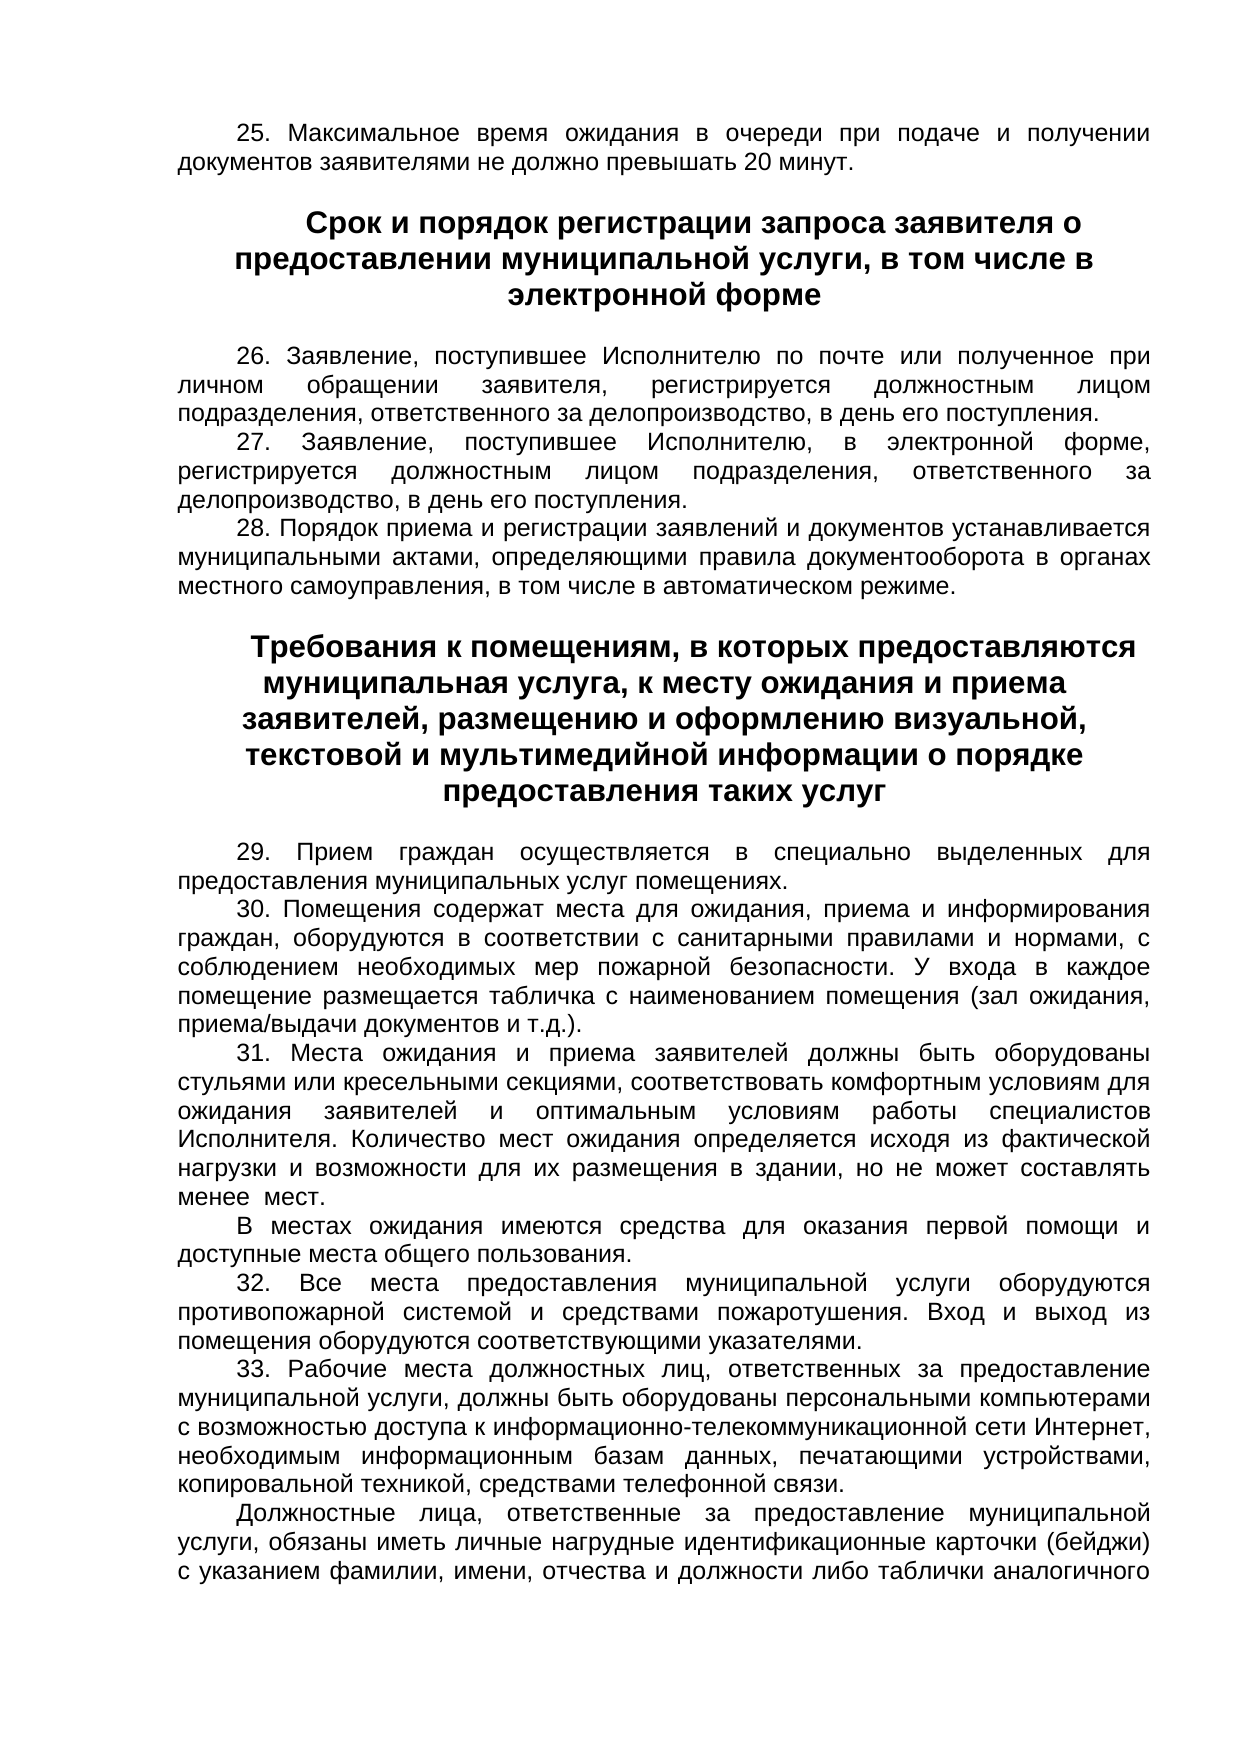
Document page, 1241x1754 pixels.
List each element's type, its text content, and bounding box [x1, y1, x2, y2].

text 26. Заявление, поступившее Исполнителю по почте или полученное при личном обращении заявителя, регистрируется должностным лицом подразделения, ответственного за делопроизводство, в день его поступления. [177, 341, 1152, 427]
text 28. Порядок приема и регистрации заявлений и документов устанавливается муниципальными актами, определяющими правила документооборота в органах местного самоуправления, в том числе в автоматическом режиме. [177, 513, 1152, 600]
text 32. Все места предоставления муниципальной услуги оборудуются противопожарной системой и средствами пожаротушения. Вход и выход из помещения оборудуются соответствующими указателями. [177, 1268, 1152, 1354]
subtitle Срок и порядок регистрации запроса заявителя о предоставлении муниципальной услуги, в том числе в электронной форме [177, 204, 1152, 312]
text 29. Прием граждан осуществляется в специально выделенных для предоставления муниципальных услуг помещениях. [177, 837, 1152, 894]
text 27. Заявление, поступившее Исполнителю, в электронной форме, регистрируется должностным лицом подразделения, ответственного за делопроизводство, в день его поступления. [177, 427, 1152, 513]
text 31. Места ожидания и приема заявителей должны быть оборудованы стульями или кресельными секциями, соответствовать комфортным условиям для ожидания заявителей и оптимальным условиям работы специалистов Исполнителя. Количество мест ожидания определяется исходя из фактической нагрузки и возможности для их размещения в здании, но не может составлять менее мест. [177, 1038, 1152, 1211]
text 30. Помещения содержат места для ожидания, приема и информирования граждан, оборудуются в соответствии с санитарными правилами и нормами, с соблюдением необходимых мер пожарной безопасности. У входа в каждое помещение размещается табличка с наименованием помещения (зал ожидания, приема/выдачи документов и т.д.). [177, 894, 1152, 1038]
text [177, 1498, 1152, 1584]
text В местах ожидания имеются средства для оказания первой помощи и доступные места общего пользования. [177, 1211, 1152, 1268]
subtitle Требования к помещениям, в которых предоставляются муниципальная услуга, к месту ожидания и приема заявителей, размещению и оформлению визуальной, текстовой и мультимедийной информации о порядке предоставления таких услуг [177, 628, 1152, 808]
text 33. Рабочие места должностных лиц, ответственных за предоставление муниципальной услуги, должны быть оборудованы персональными компьютерами с возможностью доступа к информационно-телекоммуникационной сети Интернет, необходимым информационным базам данных, печатающими устройствами, копировальной техникой, средствами телефонной связи. [177, 1354, 1152, 1498]
text 25. Максимальное время ожидания в очереди при подаче и получении документов заявителями не должно превышать 20 минут. [177, 118, 1152, 176]
